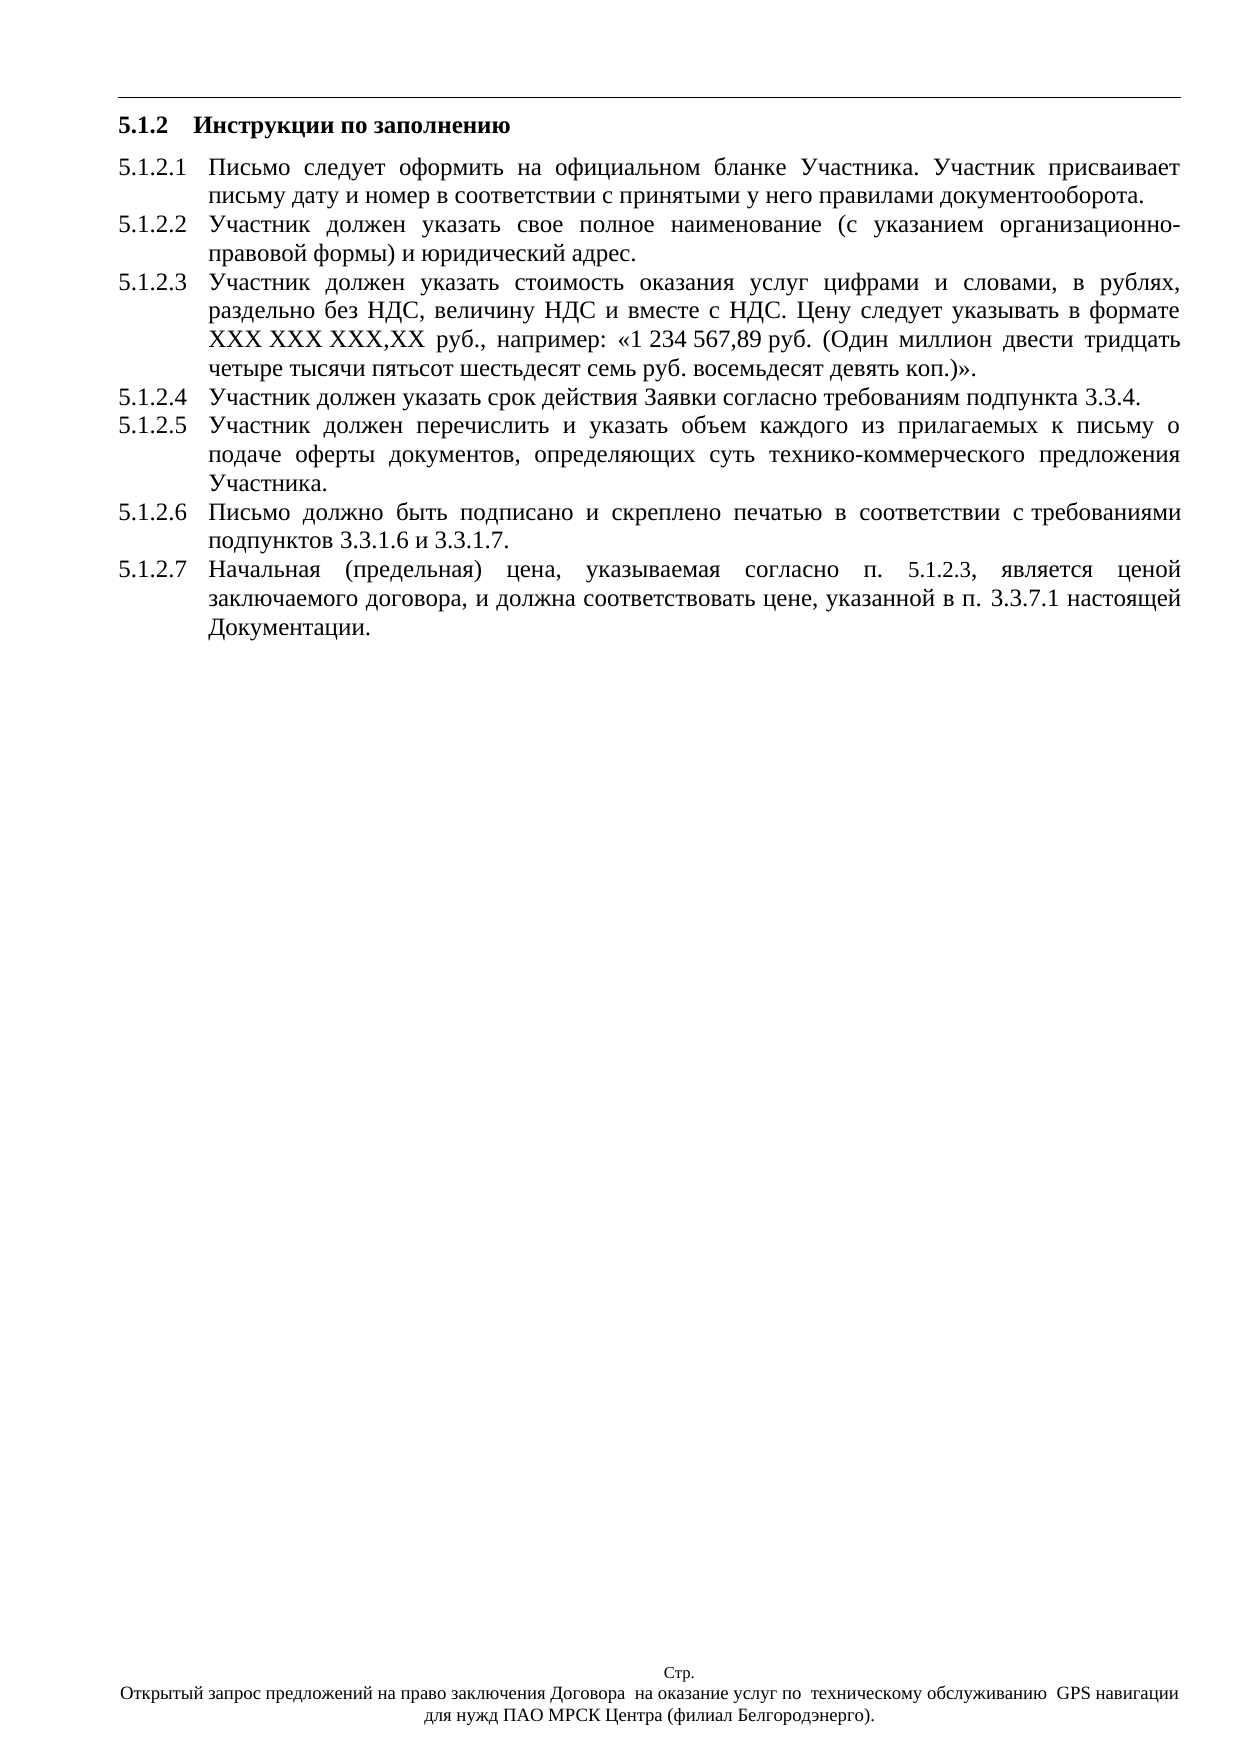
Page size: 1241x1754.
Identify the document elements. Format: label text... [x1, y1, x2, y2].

list Участник должен указать стоимость оказания услуг цифрами и словами, в рублях, раздельно без НДС, величину НДС и вместе с НДС. Цену следует указывать в формате ХХХ ХХХ ХХХ,ХХ руб., например: «1 234 567,89 руб. (Один миллион двести тридцать четыре тысячи пятьсот шестьдесят семь руб. восемьдесят девять коп.)». [118, 267, 1181, 382]
list Начальная (предельная) цена, указываемая согласно п. 5.1.2.3, является ценой заключаемого договора, и должна соответствовать цене, указанной в п. 3.3.7.1 настоящей Документации. [118, 554, 1181, 641]
list Письмо следует оформить на официальном бланке Участника. Участник присваивает письму дату и номер в соответствии с принятыми у него правилами документооборота. [118, 152, 1181, 209]
list Участник должен перечислить и указать объем каждого из прилагаемых к письму о подаче оферты документов, определяющих суть технико-коммерческого предложения Участника. [118, 411, 1181, 497]
list Участник должен указать свое полное наименование (с указанием организационно-правовой формы) и юридический адрес. [118, 209, 1181, 267]
subtitle Инструкции по заполнению [118, 111, 1181, 139]
list Письмо должно быть подписано и скреплено печатью в соответствии с требованиями подпунктов 3.3.1.6 и 3.3.1.7. [118, 497, 1181, 554]
list Участник должен указать срок действия Заявки согласно требованиям подпункта 3.3.4. [118, 382, 1181, 411]
